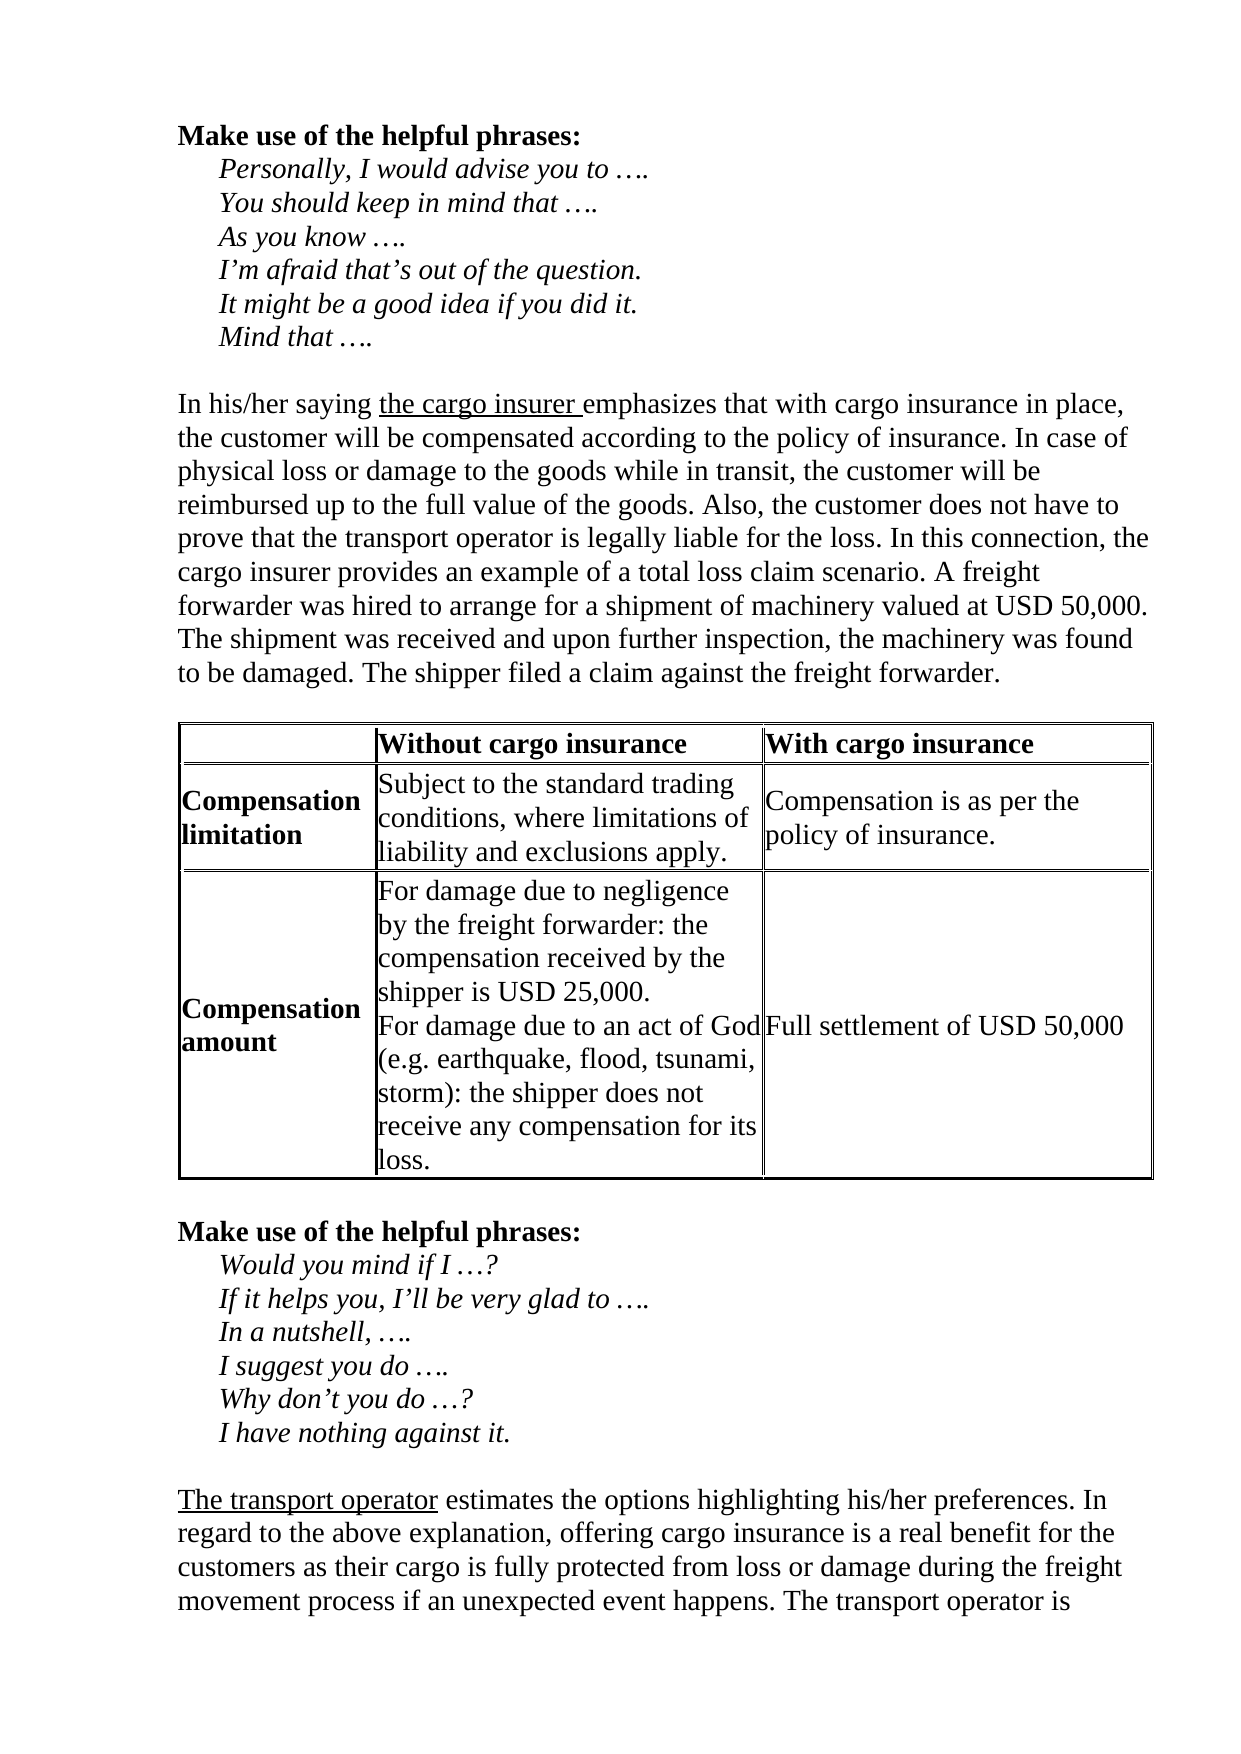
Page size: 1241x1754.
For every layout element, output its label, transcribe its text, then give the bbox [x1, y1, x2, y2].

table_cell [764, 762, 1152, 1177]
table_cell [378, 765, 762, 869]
list In a nutshell, …. [130, 1314, 1152, 1348]
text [177, 1482, 1152, 1616]
text In his/her saying the cargo insurer emphasizes that with cargo insurance in place, the customer will be compensated according to the policy of insurance. In case of physical loss or damage to the goods while in transit, the customer will be reimbursed up to the full value of the goods. Also, the customer does not have to prove that the transport operator is legally liable for the loss. In this connection, the cargo insurer provides an example of a total loss claim scenario. A freight forwarder was hired to arrange for a shipment of machinery valued at USD 50,000. The shipment was received and upon further inspection, the machinery was found to be damaged. The shipper filed a claim against the freight forwarder. [177, 386, 1152, 688]
text Make use of the helpful phrases: [177, 1214, 1152, 1247]
list I’m afraid that’s out of the question. [130, 252, 1152, 286]
list It might be a good idea if you did it. [130, 286, 1152, 319]
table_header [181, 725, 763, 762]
list You should keep in mind that …. [130, 185, 1152, 219]
list Personally, I would advise you to …. [130, 152, 1152, 185]
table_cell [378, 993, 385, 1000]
list If it helps you, I’ll be very glad to …. [130, 1281, 1152, 1314]
list Would you mind if I …? [130, 1247, 1152, 1281]
list I suggest you do …. [130, 1348, 1152, 1381]
text Make use of the helpful phrases: [177, 118, 1152, 152]
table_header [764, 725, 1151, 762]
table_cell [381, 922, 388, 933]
list Mind that …. [130, 319, 1152, 353]
list I have nothing against it. [130, 1415, 1152, 1448]
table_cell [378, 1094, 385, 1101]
list Why don’t you do …? [130, 1381, 1152, 1415]
list As you know …. [130, 219, 1152, 252]
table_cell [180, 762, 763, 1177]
